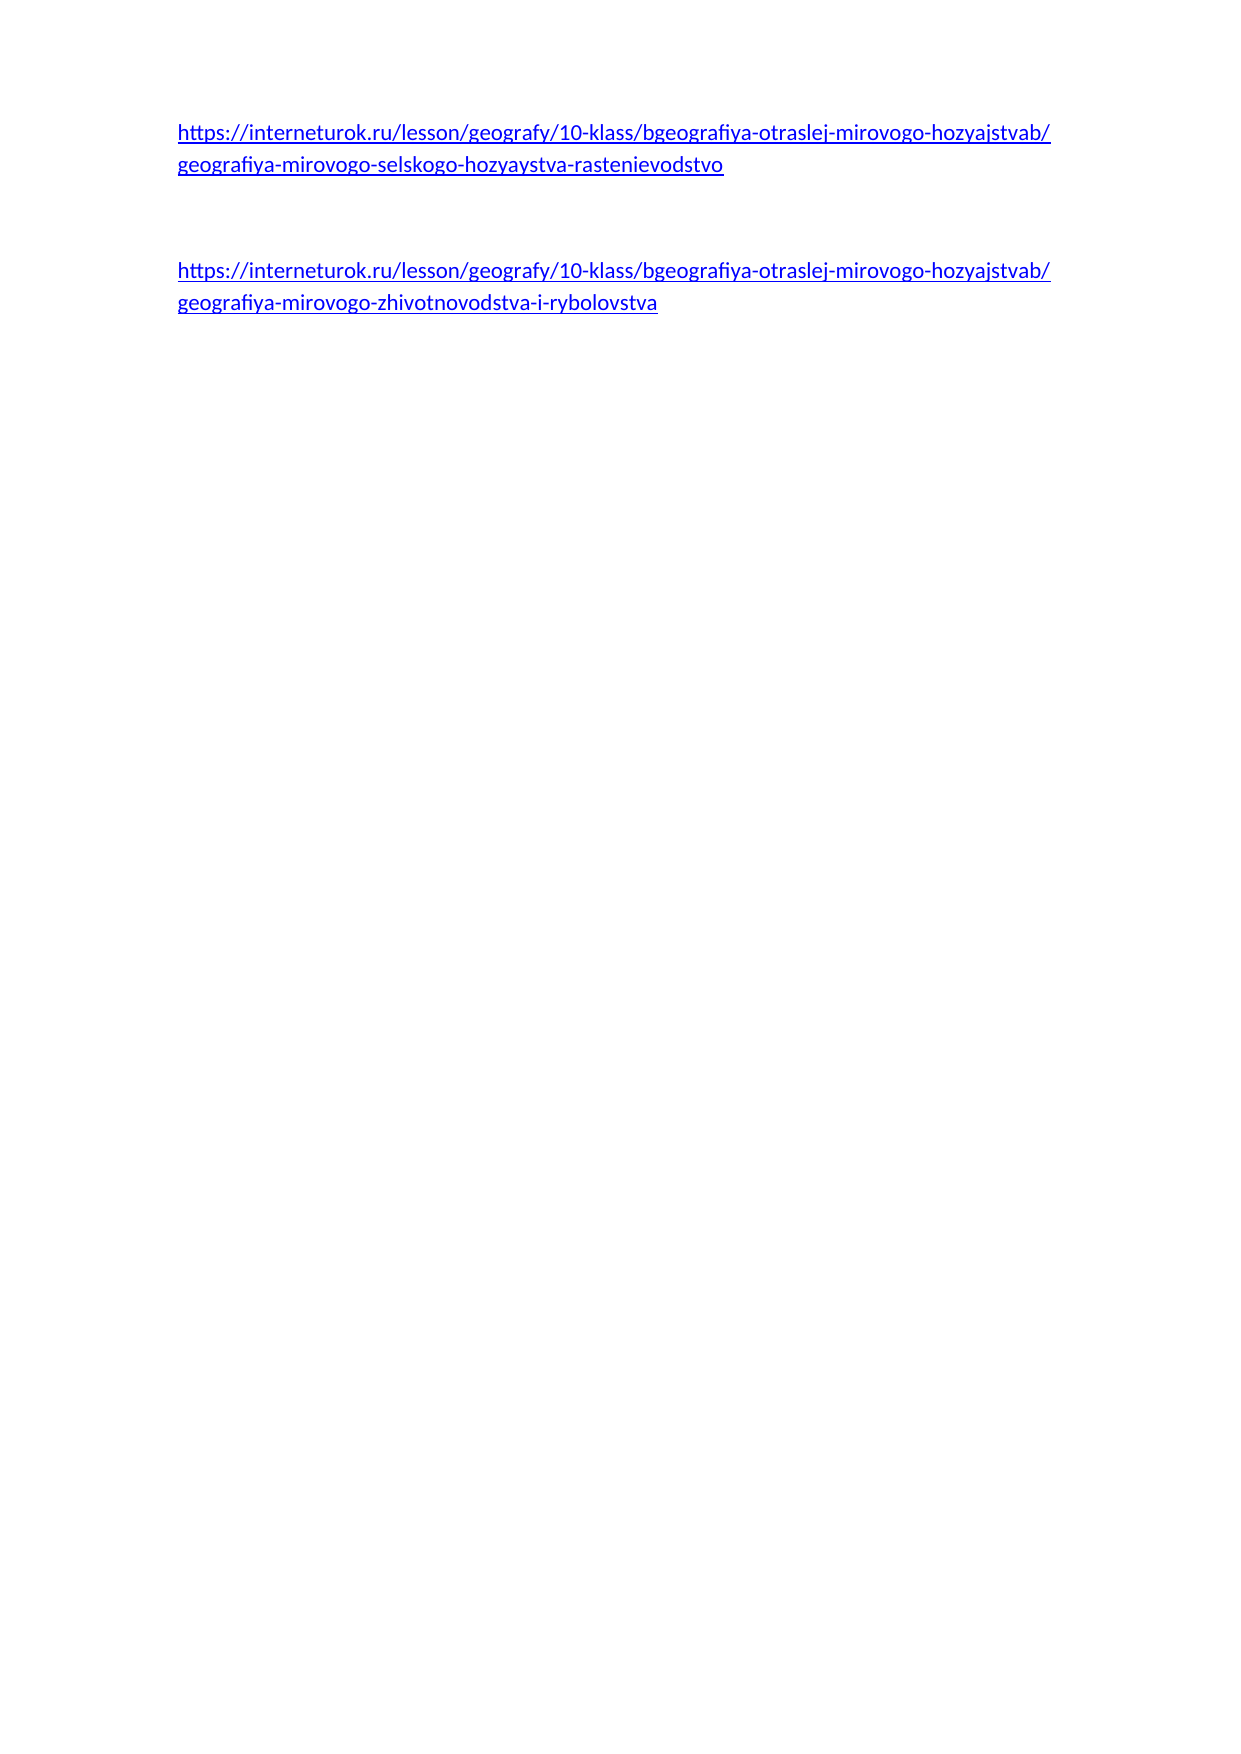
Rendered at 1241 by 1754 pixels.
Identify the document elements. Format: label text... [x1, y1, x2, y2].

text https://interneturok.ru/lesson/geografy/10-klass/bgeografiya-otraslej-mirovogo-hozyajstvab/geografiya-mirovogo-selskogo-hozyaystva-rastenievodstvo [177, 118, 1152, 178]
text https://interneturok.ru/lesson/geografy/10-klass/bgeografiya-otraslej-mirovogo-hozyajstvab/geografiya-mirovogo-zhivotnovodstva-i-rybolovstva [177, 256, 1152, 317]
